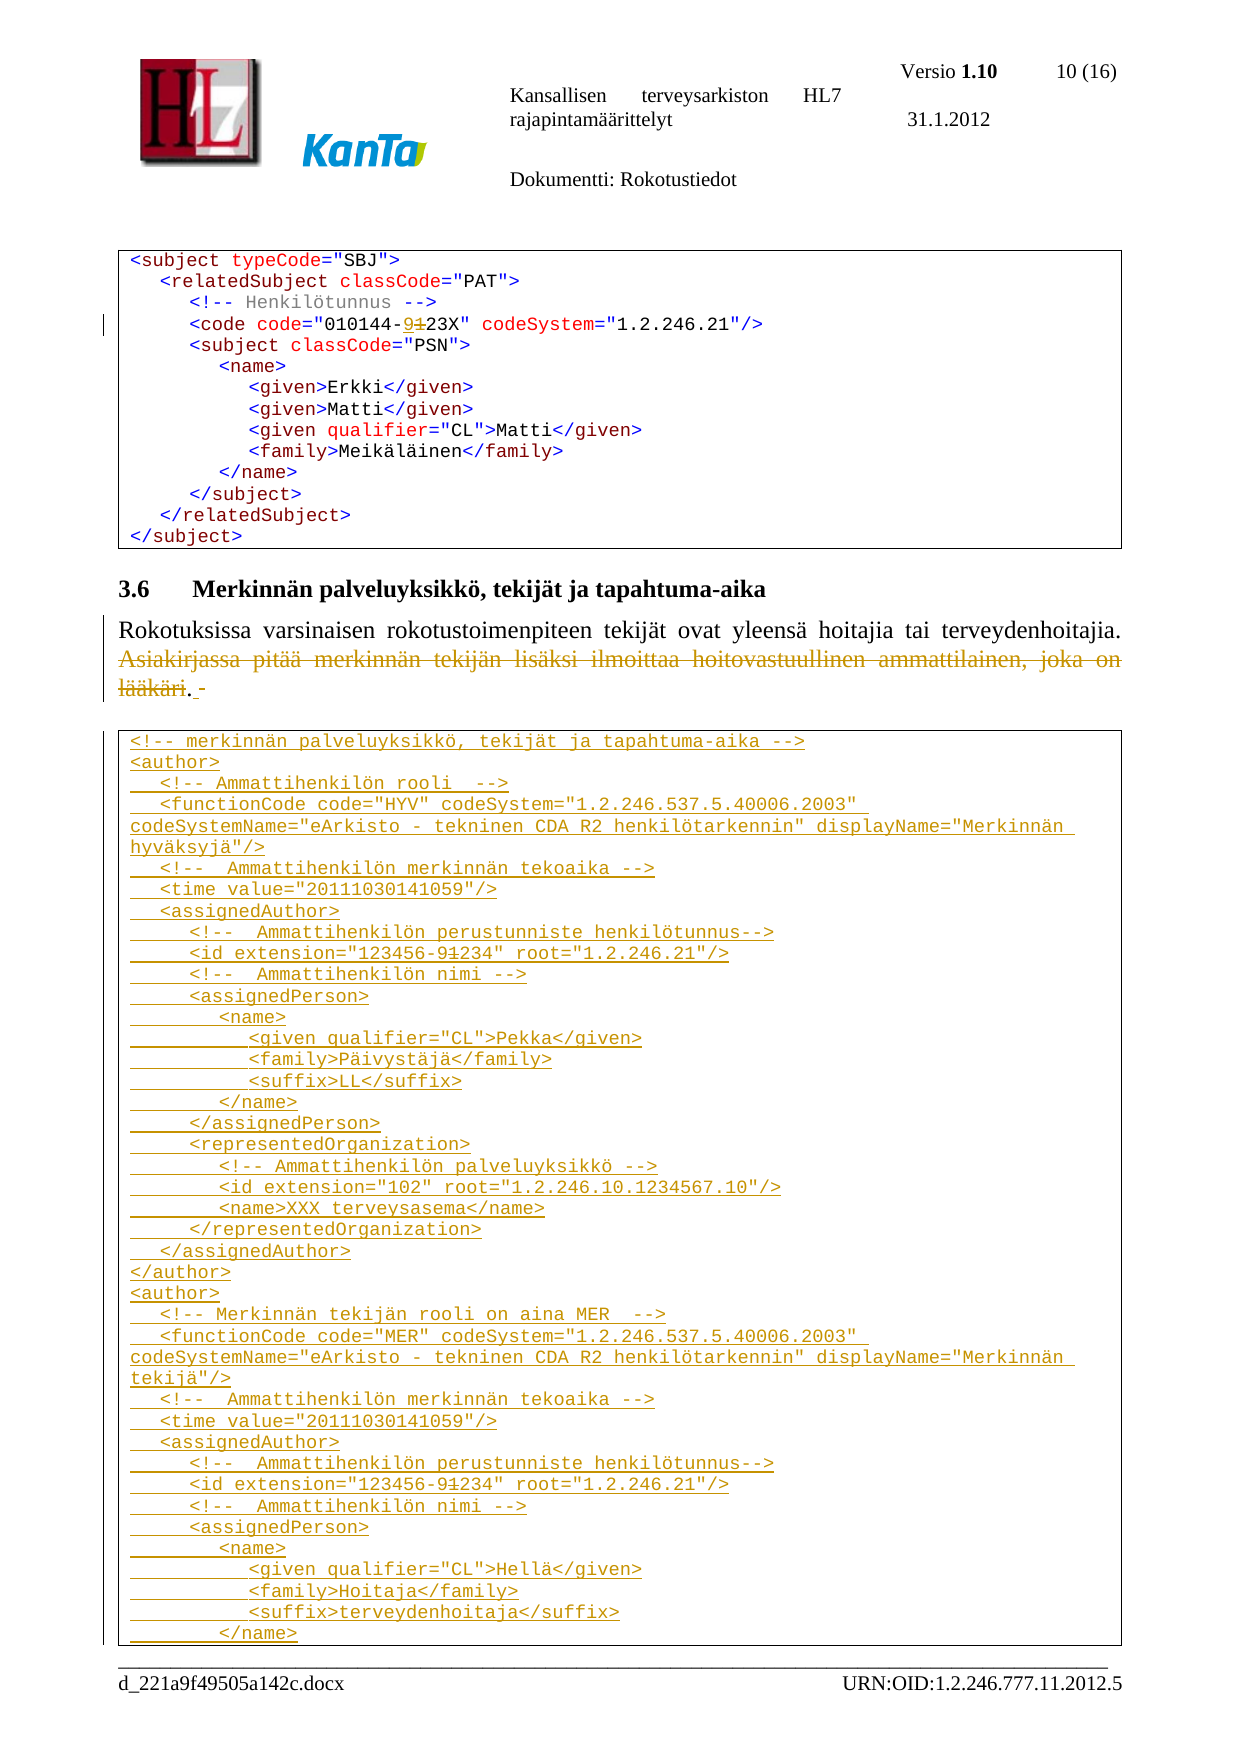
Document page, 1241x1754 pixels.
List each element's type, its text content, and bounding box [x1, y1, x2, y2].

text Rokotuksissa varsinaisen rokotustoimenpiteen tekijät ovat yleensä hoitajia tai terveydenhoitajia.. [118, 661, 1122, 702]
subtitle Merkinnän palveluyksikkö, tekijät ja tapahtuma-aika [118, 574, 1122, 603]
picture [140, 59, 263, 167]
text Rokotuksissa varsinaisen rokotustoimenpiteen tekijät ovat yleensä hoitajia tai terveydenhoitajia.. [118, 615, 1122, 660]
table_header [119, 731, 1121, 1645]
